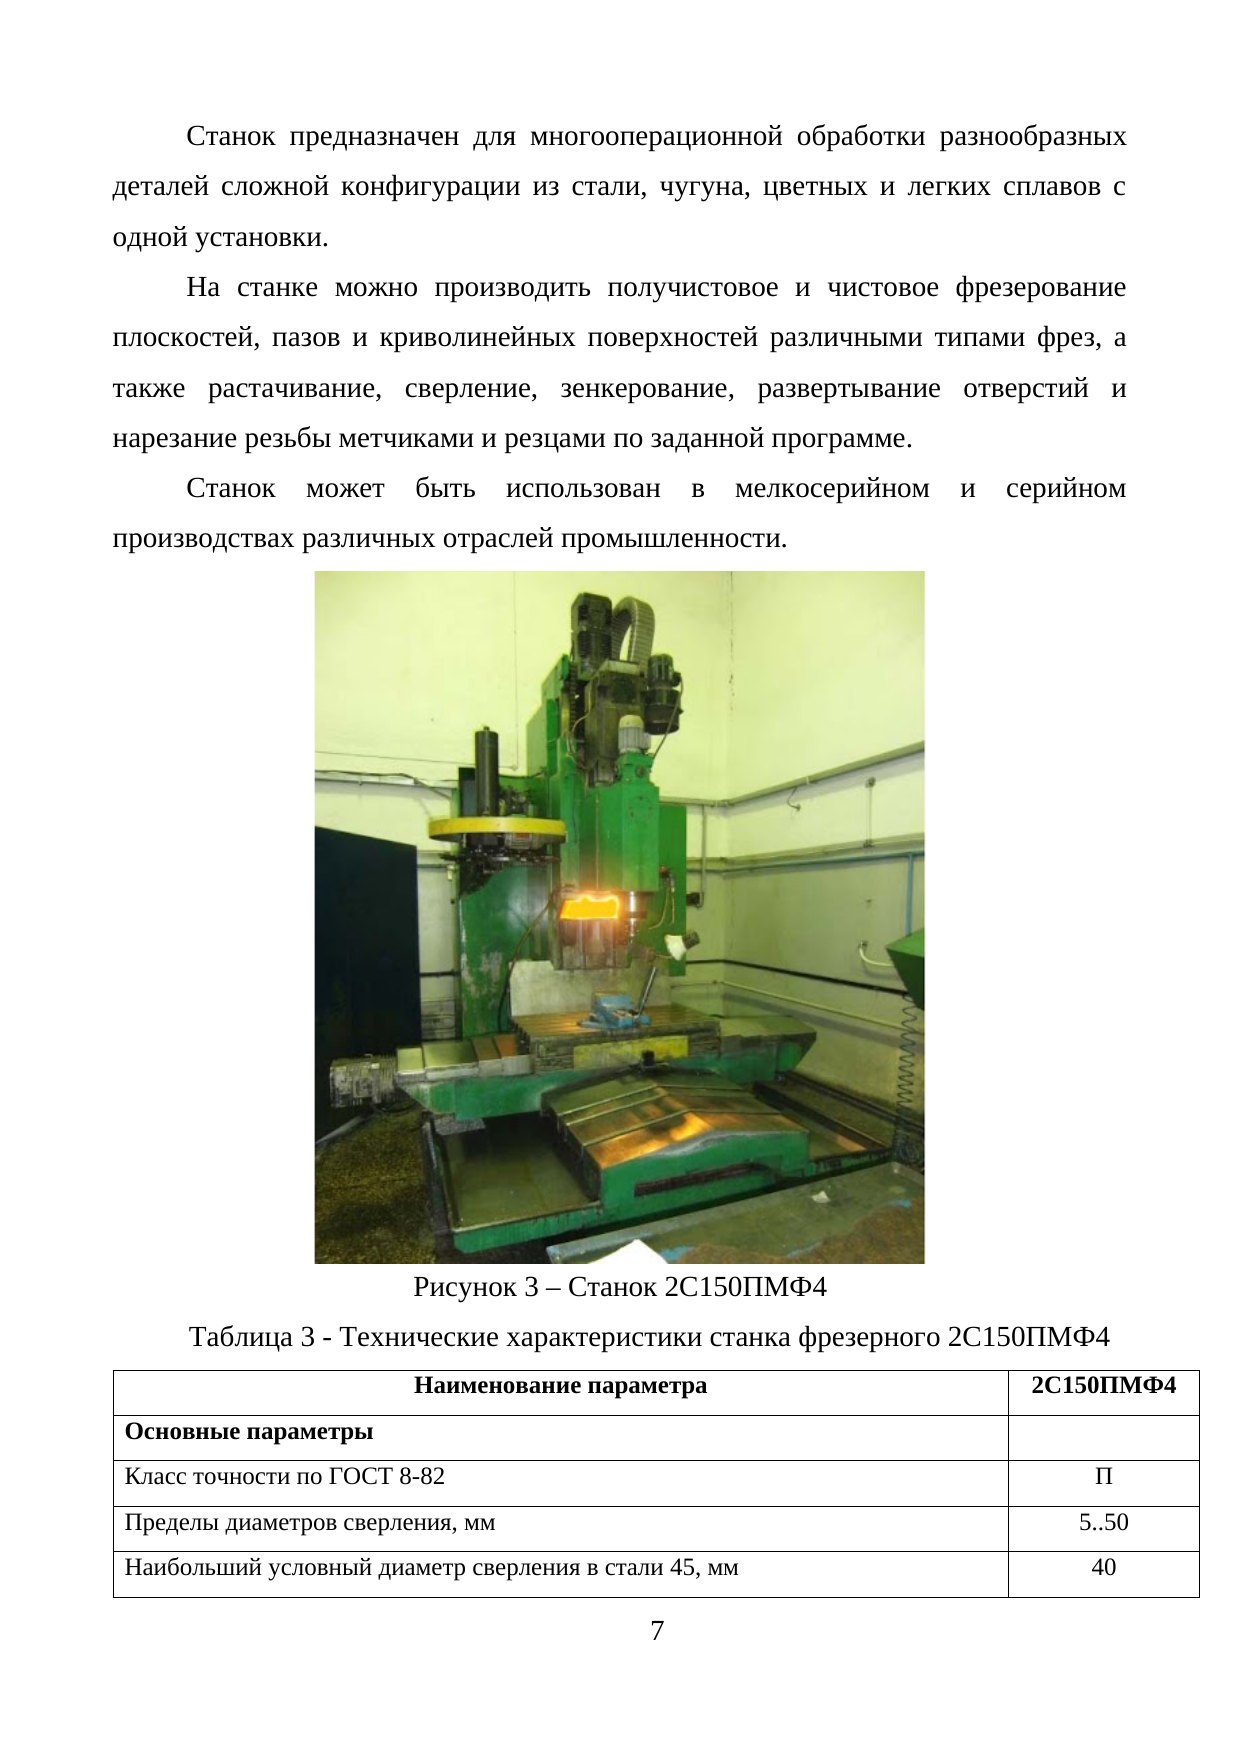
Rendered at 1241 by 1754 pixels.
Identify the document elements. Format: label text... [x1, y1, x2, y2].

text На станке можно производить получистовое и чистовое фрезерование плоскостей, пазов и криволинейных поверхностей различными типами фрез, а также растачивание, сверление, зенкерование, развертывание отверстий и нарезание резьбы метчиками и резцами по заданной программе. [112, 269, 1128, 453]
table_cell Наибольший условный диаметр сверления в стали 45, мм [114, 1552, 1008, 1597]
table_cell 5..50 [1009, 1507, 1199, 1551]
table_cell Основные параметры [114, 1416, 1008, 1460]
table_cell [1009, 1416, 1199, 1460]
table_cell 40 [1009, 1552, 1199, 1597]
table_cell П [1009, 1461, 1199, 1506]
picture [314, 571, 926, 1264]
text Таблица 3 - Технические характеристики станка фрезерного 2С150ПМФ4 [112, 1319, 1128, 1353]
text Рисунок 3 – Станок 2С150ПМФ4 [112, 1269, 1128, 1302]
text Станок может быть использован в мелкосерийном и серийном производствах различных отраслей промышленности. [112, 470, 1128, 554]
table_header Наименование параметра [114, 1371, 1008, 1415]
table_cell Пределы диаметров сверления, мм [114, 1507, 1008, 1551]
table_header 2С150ПМФ4 [1009, 1371, 1199, 1415]
table_cell Класс точности по ГОСТ 8-82 [114, 1461, 1008, 1506]
text Станок предназначен для многооперационной обработки разнообразных деталей сложной конфигурации из стали, чугуна, цветных и легких сплавов с одной установки. [112, 118, 1128, 252]
